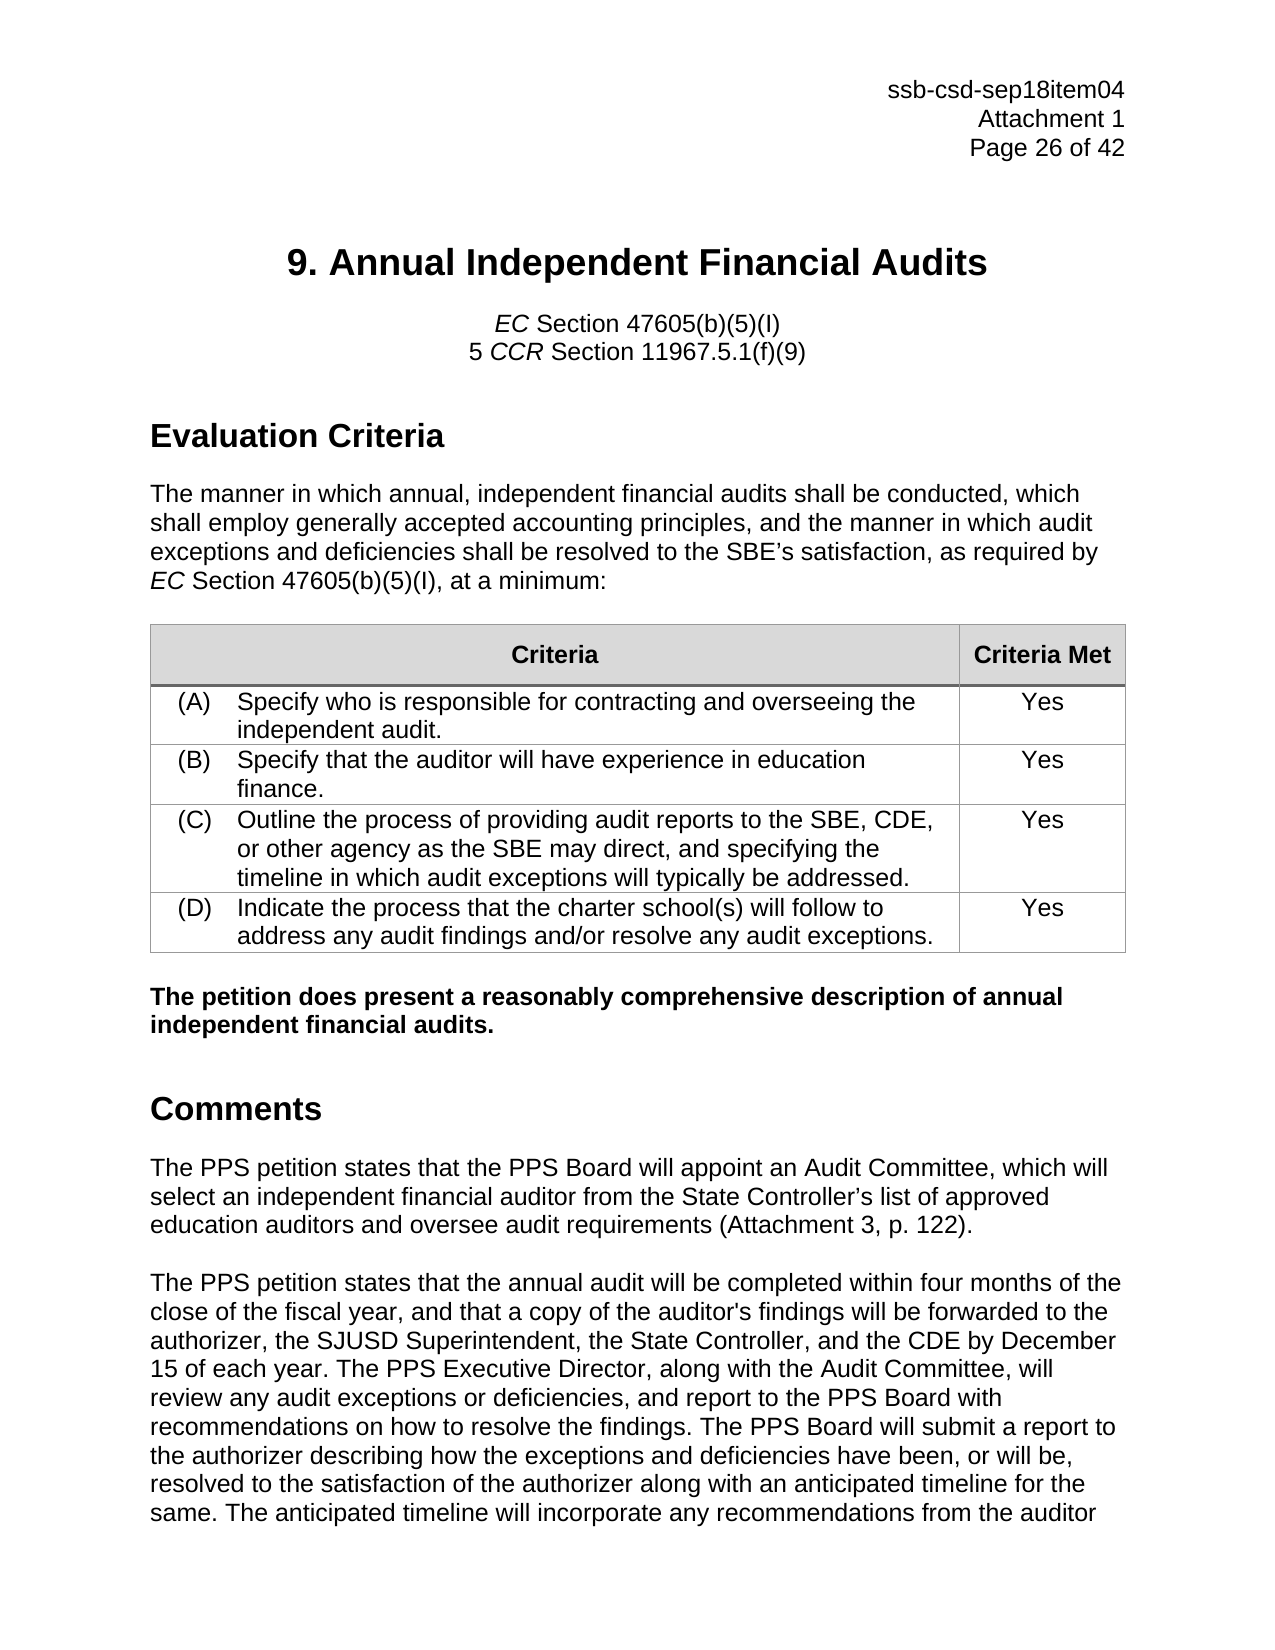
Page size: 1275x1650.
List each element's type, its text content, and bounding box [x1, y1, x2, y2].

table_header Criteria Met [960, 625, 1125, 684]
subtitle 9. Annual Independent Financial Audits [150, 240, 1125, 283]
table_cell Indicate the process that the charter school(s) will follow to address any audit findings and/or resolve any audit exceptions. [151, 893, 959, 952]
table_cell Specify that the auditor will have experience in education finance. [151, 745, 959, 804]
table_cell Yes [960, 687, 1125, 744]
text The petition does present a reasonably comprehensive description of annual independent financial audits. [150, 982, 1125, 1039]
subtitle Comments [150, 1089, 1125, 1128]
text 5 CCR Section 11967.5.1(f)(9) [150, 337, 1125, 366]
text The PPS petition states that the PPS Board will appoint an Audit Committee, which will select an independent financial auditor from the State Controller’s list of approved education auditors and oversee audit requirements (Attachment 3, p. 122). [150, 1153, 1125, 1239]
table_cell Yes [960, 893, 1125, 952]
text The manner in which annual, independent financial audits shall be conducted, which shall employ generally accepted accounting principles, and the manner in which audit exceptions and deficiencies shall be resolved to the SBE’s satisfaction, as required by EC Section 47605(b)(5)(I), at a minimum: [150, 479, 1125, 594]
text EC Section 47605(b)(5)(I) [150, 308, 1125, 337]
subtitle Evaluation Criteria [150, 416, 1125, 454]
table_header Criteria [151, 625, 959, 684]
table_cell Specify who is responsible for contracting and overseeing the independent audit. [151, 687, 959, 744]
table_cell Outline the process of providing audit reports to the SBE, CDE, or other agency as the SBE may direct, and specifying the timeline in which audit exceptions will typically be addressed. [151, 805, 959, 892]
table_cell Yes [960, 745, 1125, 804]
table_cell Yes [960, 805, 1125, 892]
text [150, 1268, 1125, 1527]
